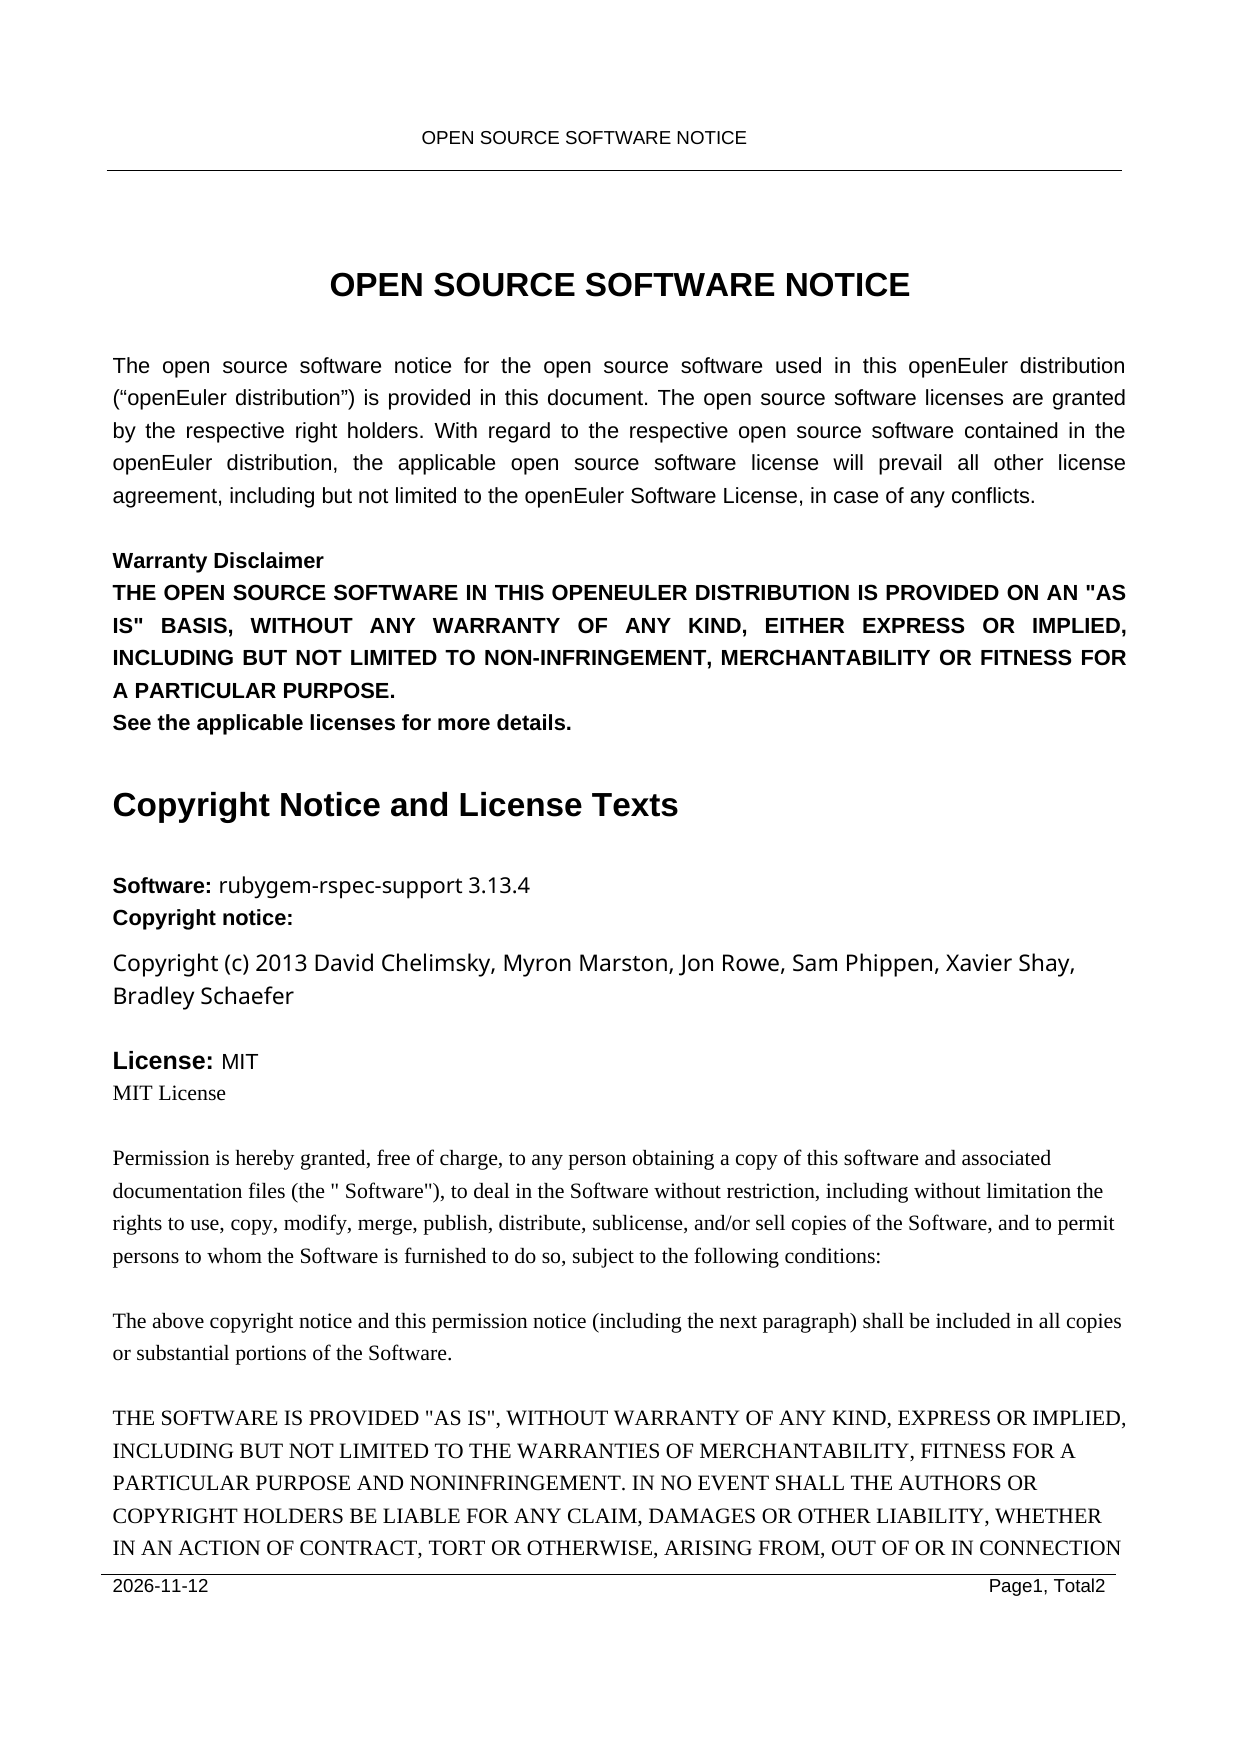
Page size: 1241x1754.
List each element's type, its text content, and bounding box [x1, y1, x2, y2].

title Software: rubygem-rspec-support 3.13.4 [112, 869, 1128, 901]
text The open source software notice for the open source software used in this openEuler distribution (“openEuler distribution”) is provided in this document. The open source software licenses are granted by the respective right holders. With regard to the respective open source software contained in the openEuler distribution, the applicable open source software license will prevail all other license agreement, including but not limited to the openEuler Software License, in case of any conflicts. [112, 349, 1128, 511]
text Copyright Notice and License Texts [112, 771, 1128, 836]
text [112, 1077, 1128, 1564]
text Warranty Disclaimer [112, 544, 1128, 576]
text THE OPEN SOURCE SOFTWARE IN THIS OPENEULER DISTRIBUTION IS PROVIDED ON AN "AS IS" BASIS, WITHOUT ANY WARRANTY OF ANY KIND, EITHER EXPRESS OR IMPLIED, INCLUDING BUT NOT LIMITED TO NON-INFRINGEMENT, MERCHANTABILITY OR FITNESS FOR A PARTICULAR PURPOSE. See the applicable licenses for more details. [112, 576, 1128, 739]
text Copyright (c) 2013 David Chelimsky, Myron Marston, Jon Rowe, Sam Phippen, Xavier Shay, Bradley Schaefer [112, 947, 1128, 1044]
text License: MIT [112, 1044, 1128, 1077]
text Copyright notice: [112, 901, 1128, 934]
text OPEN SOURCE SOFTWARE NOTICE [112, 251, 1128, 316]
